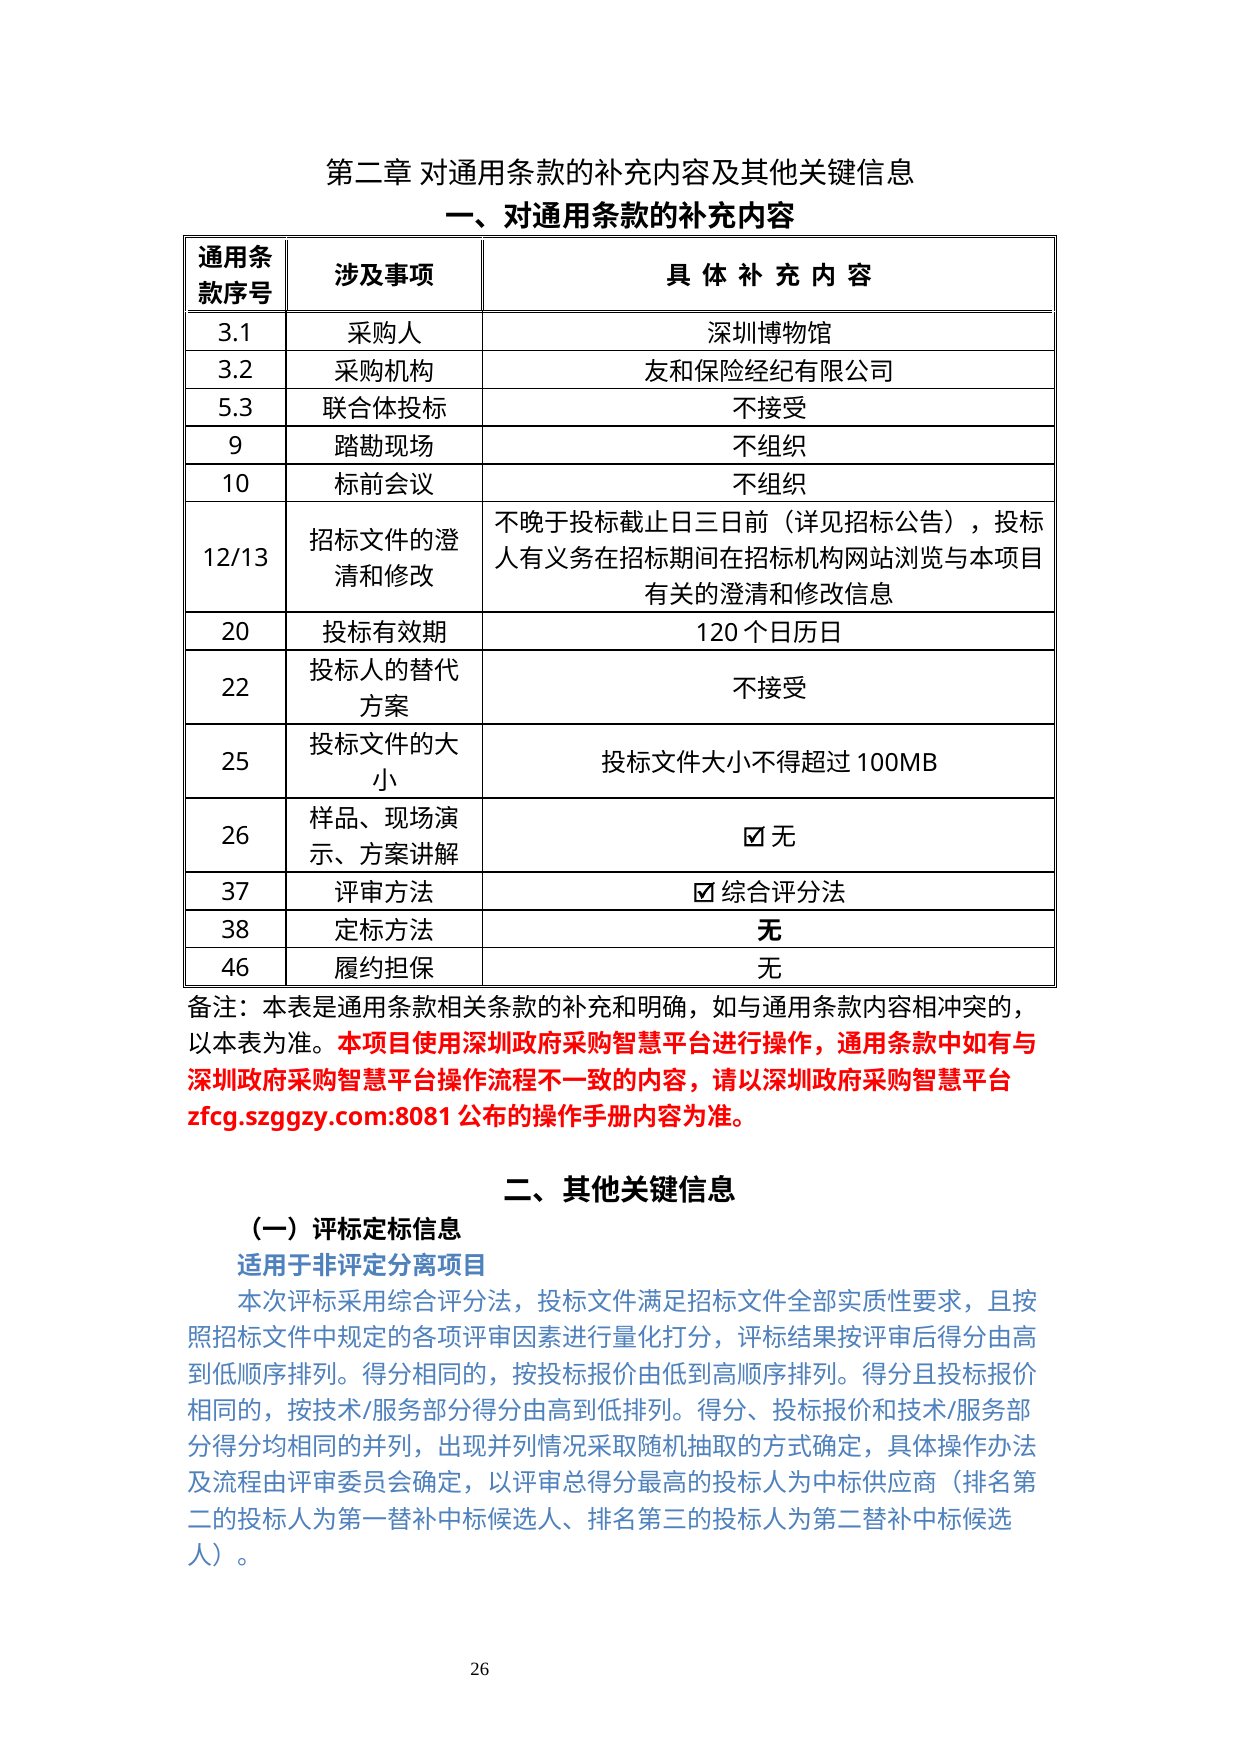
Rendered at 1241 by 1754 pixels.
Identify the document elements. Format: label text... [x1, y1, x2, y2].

table_cell 不接受 [483, 651, 1054, 723]
table_cell 投标文件大小不得超过100MB [483, 725, 1054, 797]
text 适用于非评定分离项目 [187, 1245, 1053, 1282]
table_cell 不晚于投标截止日三日前（详见招标公告），投标人有义务在招标期间在招标机构网站浏览与本项目有关的澄清和修改信息 [483, 502, 1054, 611]
table_cell 3.2 [186, 351, 285, 387]
table_cell 投标人的替代方案 [287, 651, 482, 723]
table_cell 评审方法 [287, 873, 482, 909]
table_cell 25 [186, 725, 285, 797]
table_header 具 体 补 充 内 容 [483, 238, 1054, 310]
table_cell 采购机构 [287, 351, 482, 387]
table_cell 踏勘现场 [287, 427, 482, 463]
text （一）评标定标信息 [187, 1209, 1053, 1245]
table_cell 采购人 [287, 313, 482, 349]
text 本次评标采用综合评分法，投标文件满足招标文件全部实质性要求，且按照招标文件中规定的各项评审因素进行量化打分，评标结果按评审后得分由高到低顺序排列。得分相同的，按投标报价由低到高顺序排列。得分且投标报价相同的，按技术/服务部分得分由高到低排列。得分、投标报价和技术/服务部分得分均相同的并列，出现并列情况采取随机抽取的方式确定，具体操作办法及流程由评审委员会确定，以评审总得分最高的投标人为中标供应商（排名第二的投标人为第一替补中标候选人、排名第三的投标人为第二替补中标候选人）。 [187, 1282, 1053, 1572]
table_cell 无 [483, 799, 1054, 871]
table_cell 不接受 [483, 389, 1054, 425]
table_cell 9 [186, 427, 285, 463]
table_cell 标前会议 [287, 465, 482, 501]
table_cell 不组织 [483, 465, 1054, 501]
table_cell 22 [186, 651, 285, 723]
table_cell 招标文件的澄清和修改 [287, 502, 482, 611]
table_cell 投标文件的大小 [287, 725, 482, 797]
table_cell 履约担保 [287, 948, 482, 984]
table_cell 无 [483, 911, 1054, 947]
table_cell 不组织 [483, 427, 1054, 463]
table_cell 样品、现场演示、方案讲解 [287, 799, 482, 871]
table_cell 12/13 [186, 502, 285, 611]
table_cell 3.1 [184, 310, 285, 349]
text 一、对通用条款的补充内容 [187, 192, 1053, 234]
table_cell 38 [186, 911, 285, 947]
table_cell 投标有效期 [287, 613, 482, 649]
table_cell 友和保险经纪有限公司 [483, 351, 1054, 387]
text 二、其他关键信息 [187, 1167, 1053, 1209]
table_cell 综合评分法 [483, 873, 1054, 909]
text 备注：本表是通用条款相关条款的补充和明确，如与通用条款内容相冲突的，以本表为准。本项目使用深圳政府采购智慧平台进行操作，通用条款中如有与深圳政府采购智慧平台操作流程不一致的内容，请以深圳政府采购智慧平台zfcg.szggzy.com:8081公布的操作手册内容为准。 [187, 988, 1053, 1133]
table_cell 120个日历日 [483, 613, 1054, 649]
table_header 通用条款序号 [186, 238, 286, 310]
table_cell 10 [186, 465, 285, 501]
table_cell 46 [186, 948, 285, 984]
table_header 涉及事项 [286, 236, 483, 310]
table_cell 26 [186, 799, 285, 871]
table_cell 定标方法 [287, 911, 482, 947]
table_cell 联合体投标 [287, 389, 482, 425]
table_cell 37 [186, 873, 285, 909]
table_cell 深圳博物馆 [483, 310, 1056, 349]
table_cell 20 [186, 613, 285, 649]
table_cell 无 [483, 948, 1054, 984]
subtitle 第二章 对通用条款的补充内容及其他关键信息 [187, 150, 1053, 192]
table_cell 5.3 [186, 389, 285, 425]
